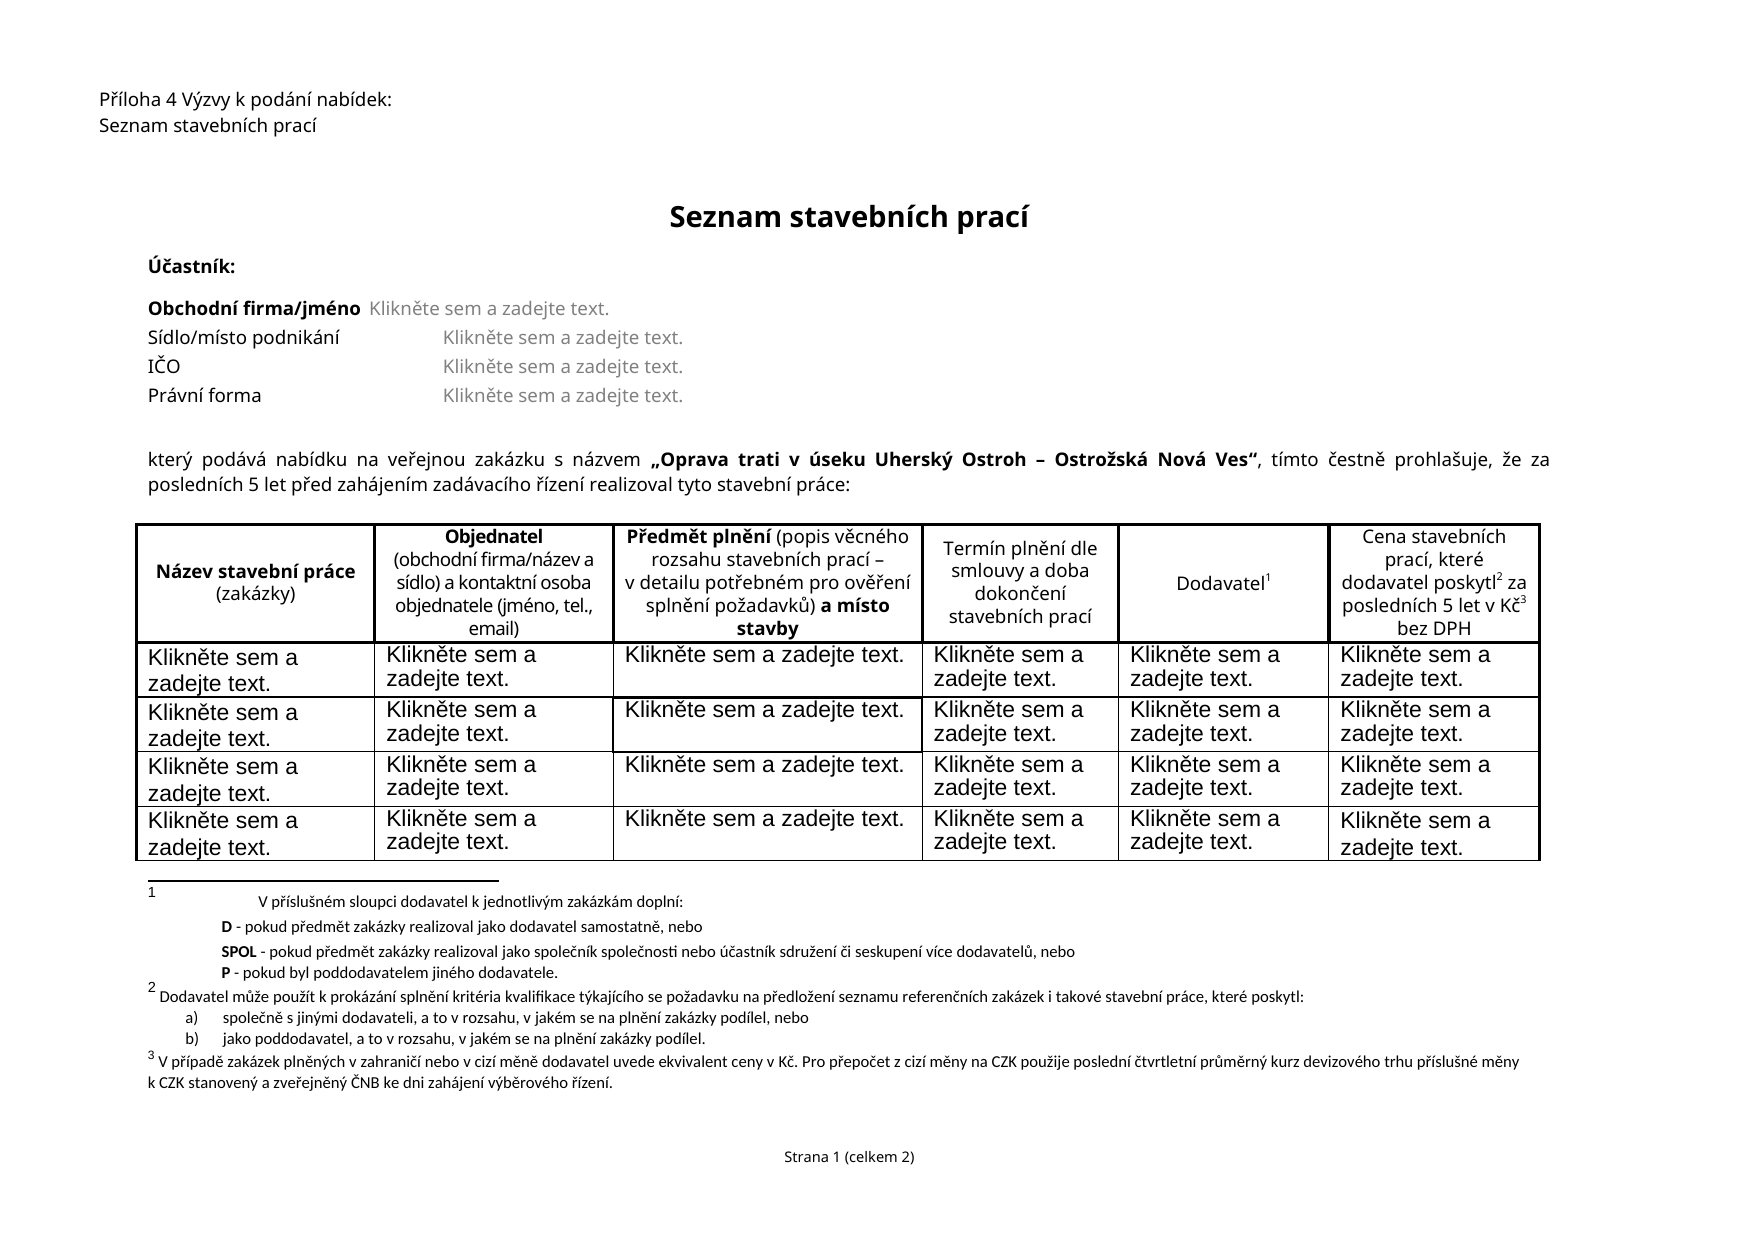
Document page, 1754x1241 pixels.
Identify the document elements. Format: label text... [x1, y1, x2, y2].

table_header Cena stavebních prací, které dodavatel poskytl za posledních 5 let v Kč bez DPH [1331, 526, 1538, 641]
text IČO [148, 350, 1551, 379]
table_header Předmět plnění (popis věcného rozsahu stavebních prací – v detailu potřebném pro ověření splnění požadavků) a místo stavby [615, 526, 921, 641]
text Obchodní firma/jméno [148, 292, 1551, 321]
text Účastník: [148, 249, 1551, 279]
table_header Název stavební práce (zakázky) [138, 526, 373, 641]
table_header Objednatel (obchodní firma/název a sídlo) a kontaktní osoba objednatele (jméno, tel., email) [376, 526, 612, 641]
text Právní forma [148, 379, 1551, 408]
title Seznam stavebních prací [148, 196, 1551, 236]
table_header Termín plnění dle smlouvy a doba dokončení stavebních prací [924, 526, 1117, 641]
text který podává nabídku na veřejnou zakázku s názvem „Oprava trati v úseku Uherský Ostroh – Ostrožská Nová Ves“, tímto čestně prohlašuje, že za posledních 5 let před zahájením zadávacího řízení realizoval tyto stavební práce: [148, 446, 1551, 497]
text Sídlo/místo podnikání [148, 321, 1551, 350]
table_header Dodavatel [1120, 526, 1327, 641]
